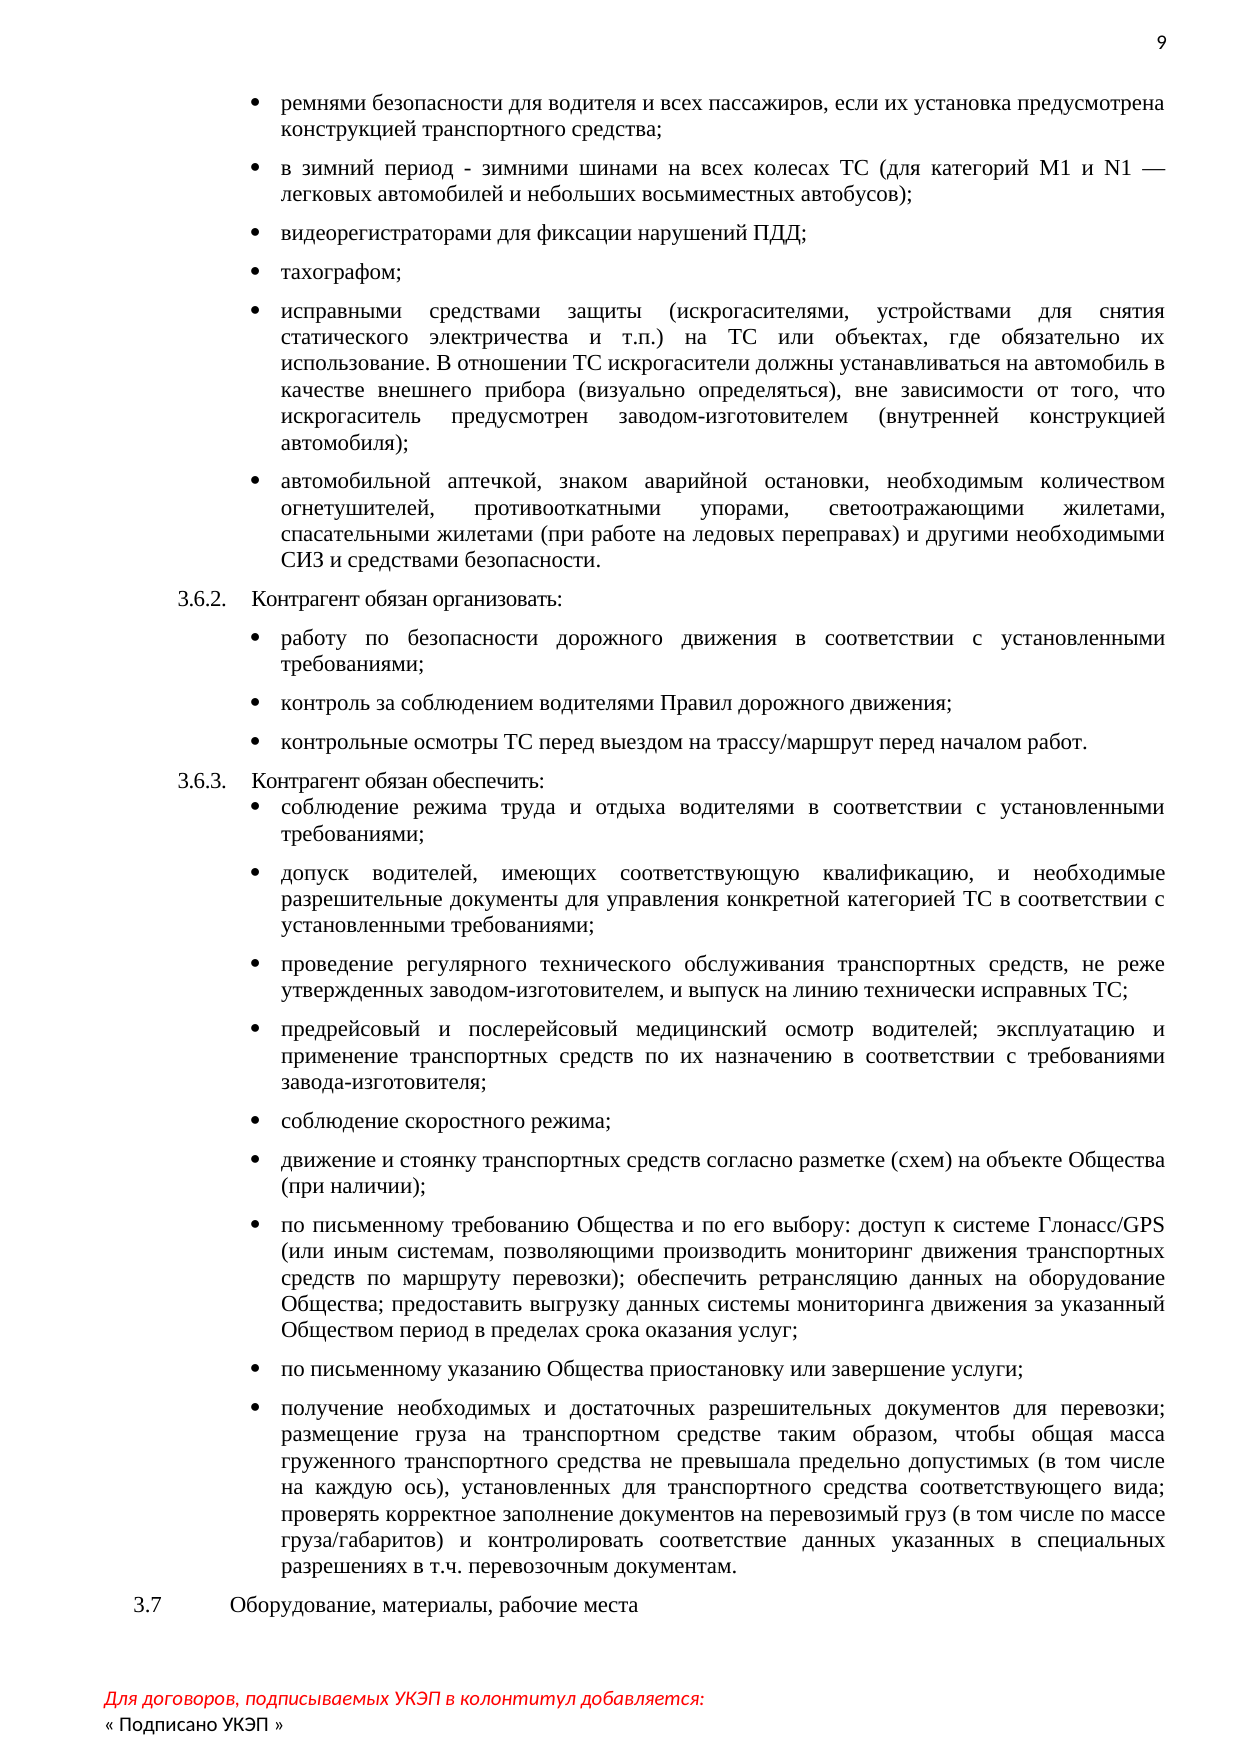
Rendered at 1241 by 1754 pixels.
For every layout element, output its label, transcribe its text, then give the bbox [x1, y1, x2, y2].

list тахографом; [251, 258, 1167, 284]
list движение и стоянку транспортных средств согласно разметке (схем) на объекте Общества (при наличии); [251, 1146, 1167, 1198]
list проведение регулярного технического обслуживания транспортных средств, не реже утвержденных заводом-изготовителем, и выпуск на линию технически исправных ТС; [251, 950, 1167, 1003]
list допуск водителей, имеющих соответствующую квалификацию, и необходимые разрешительные документы для управления конкретной категорией ТС в соответствии с установленными требованиями; [251, 859, 1167, 938]
list Оборудование, материалы, рабочие места [133, 1591, 1167, 1617]
list ремнями безопасности для водителя и всех пассажиров, если их установка предусмотрена конструкцией транспортного средства; [251, 89, 1167, 141]
list по письменному указанию Общества приостановку или завершение услуги; [251, 1355, 1167, 1382]
list по письменному требованию Общества и по его выбору: доступ к системе Глонасс/GPS (или иным системам, позволяющими производить мониторинг движения транспортных средств по маршруту перевозки); обеспечить ретрансляцию данных на оборудование Общества; предоставить выгрузку данных системы мониторинга движения за указанный Обществом период в пределах срока оказания услуг; [251, 1211, 1167, 1343]
list контрольные осмотры ТС перед выездом на трассу/маршрут перед началом работ. [251, 728, 1167, 754]
list исправными средствами защиты (искрогасителями, устройствами для снятия статического электричества и т.п.) на ТС или объектах, где обязательно их использование. В отношении ТС искрогасители должны устанавливаться на автомобиль в качестве внешнего прибора (визуально определяться), вне зависимости от того, что искрогаситель предусмотрен заводом-изготовителем (внутренней конструкцией автомобиля); [251, 297, 1167, 455]
list автомобильной аптечкой, знаком аварийной остановки, необходимым количеством огнетушителей, противооткатными упорами, светоотражающими жилетами, спасательными жилетами (при работе на ледовых переправах) и другими необходимыми СИЗ и средствами безопасности. [251, 467, 1167, 573]
list Контрагент обязан обеспечить: [177, 767, 1167, 793]
list в зимний период - зимними шинами на всех колесах ТС (для категорий M1 и N1 — легковых автомобилей и небольших восьмиместных автобусов); [251, 154, 1167, 207]
list видеорегистраторами для фиксации нарушений ПДД; [251, 219, 1167, 245]
list контроль за соблюдением водителями Правил дорожного движения; [251, 689, 1167, 716]
list получение необходимых и достаточных разрешительных документов для перевозки; размещение груза на транспортном средстве таким образом, чтобы общая масса груженного транспортного средства не превышала предельно допустимых (в том числе на каждую ось), установленных для транспортного средства соответствующего вида; проверять корректное заполнение документов на перевозимый груз (в том числе по массе груза/габаритов) и контролировать соответствие данных указанных в специальных разрешениях в т.ч. перевозочным документам. [251, 1394, 1167, 1579]
list Контрагент обязан организовать: [177, 585, 1167, 612]
list предрейсовый и послерейсовый медицинский осмотр водителей; эксплуатацию и применение транспортных средств по их назначению в соответствии с требованиями завода-изготовителя; [251, 1015, 1167, 1094]
list соблюдение скоростного режима; [251, 1107, 1167, 1133]
list работу по безопасности дорожного движения в соответствии с установленными требованиями; [251, 624, 1167, 677]
list соблюдение режима труда и отдыха водителями в соответствии с установленными требованиями; [251, 793, 1167, 846]
